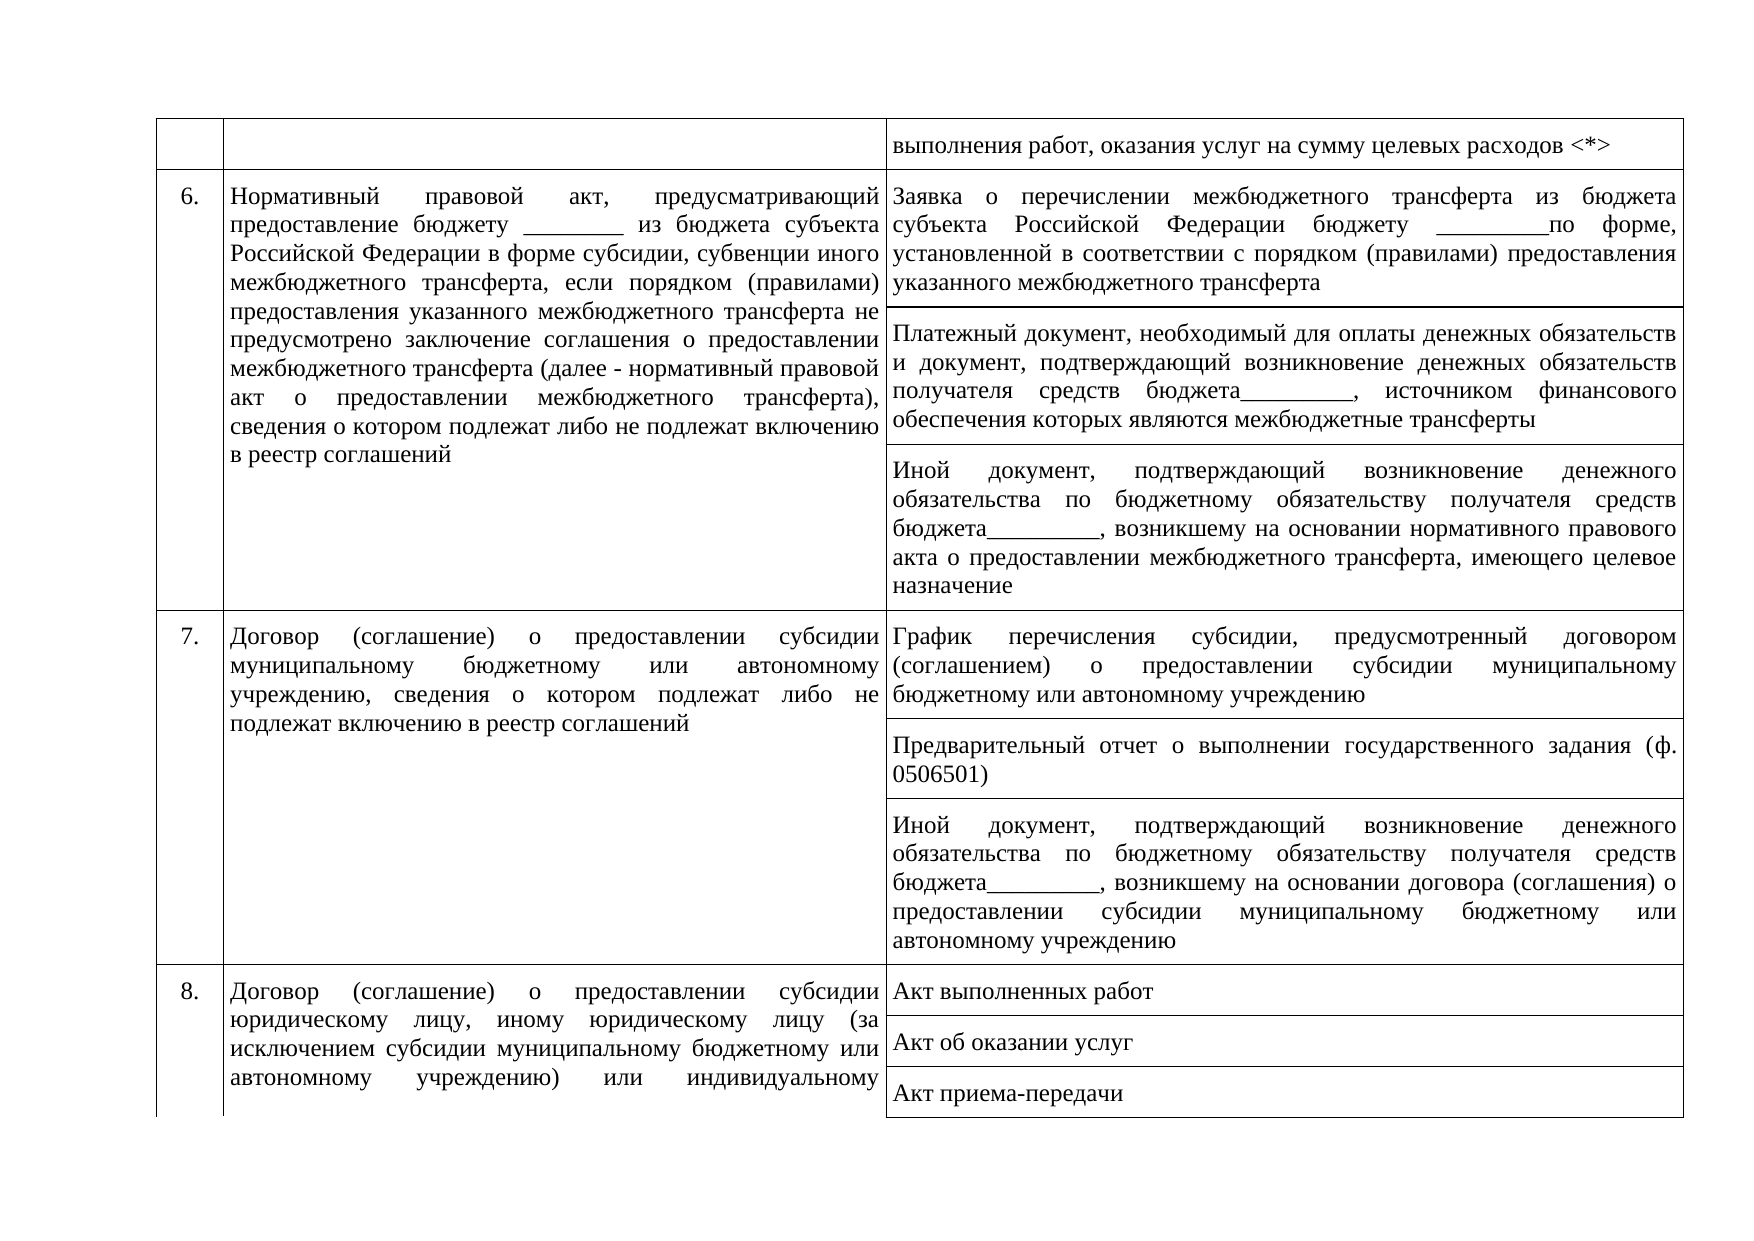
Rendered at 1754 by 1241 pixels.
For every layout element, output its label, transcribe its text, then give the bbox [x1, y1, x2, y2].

table_cell Договор (соглашение) о предоставлении субсидии юридическому лицу, иному юридическому лицу (за исключением субсидии муниципальному бюджетному или автономному учреждению) или индивидуальному предпринимателю или физическому лицу - производителю товаров, работ, услуг или договор, заключенный в связи с предоставлением бюджетных инвестиций юридическому лицу в соответствии с бюджетным законодательством Российской Федерации (далее - договор (соглашение) о предоставлении субсидии и бюджетных инвестиций юридическому лицу), сведения о котором подлежат либо не подлежат включению в реестр соглашений [224, 965, 886, 1117]
table_cell Акт приема-передачи [887, 1067, 1683, 1117]
table_cell Платежный документ, необходимый для оплаты денежных обязательств и документ, подтверждающий возникновение денежных обязательств получателя средств бюджета_________, источником финансового обеспечения которых являются межбюджетные трансферты [887, 308, 1683, 444]
table_cell Акт об оказании услуг [887, 1016, 1683, 1066]
table_cell Предварительный отчет о выполнении государственного задания (ф. 0506501) [887, 719, 1683, 798]
table_cell Иной документ, подтверждающий возникновение денежного обязательства по бюджетному обязательству получателя средств бюджета_________, возникшему на основании договора (соглашения) о предоставлении субсидии муниципальному бюджетному или автономному учреждению [887, 799, 1683, 964]
table_cell 8. [157, 965, 223, 1117]
table_cell Нормативный правовой акт, предусматривающий предоставление бюджету ________ из бюджета субъекта Российской Федерации в форме субсидии, субвенции иного межбюджетного трансферта, если порядком (правилами) предоставления указанного межбюджетного трансферта не предусмотрено заключение соглашения о предоставлении межбюджетного трансферта (далее - нормативный правовой акт о предоставлении межбюджетного трансферта), сведения о котором подлежат либо не подлежат включению в реестр соглашений [224, 170, 886, 610]
table_cell 6. [157, 170, 223, 610]
table_cell Иной документ, подтверждающий возникновение денежного обязательства по бюджетному обязательству получателя средств бюджета_________, возникшему на основании нормативного правового акта о предоставлении межбюджетного трансферта, имеющего целевое назначение [887, 445, 1683, 610]
table_cell 7. [157, 611, 223, 964]
table_cell Акт выполненных работ [887, 965, 1683, 1015]
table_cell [887, 119, 1683, 169]
table_cell Договор (соглашение) о предоставлении субсидии муниципальному бюджетному или автономному учреждению, сведения о котором подлежат либо не подлежат включению в реестр соглашений [224, 611, 886, 964]
table_cell График перечисления субсидии, предусмотренный договором (соглашением) о предоставлении субсидии муниципальному бюджетному или автономному учреждению [887, 611, 1683, 718]
table_cell Заявка о перечислении межбюджетного трансферта из бюджета субъекта Российской Федерации бюджету _________по форме, установленной в соответствии с порядком (правилами) предоставления указанного межбюджетного трансферта [887, 170, 1683, 306]
